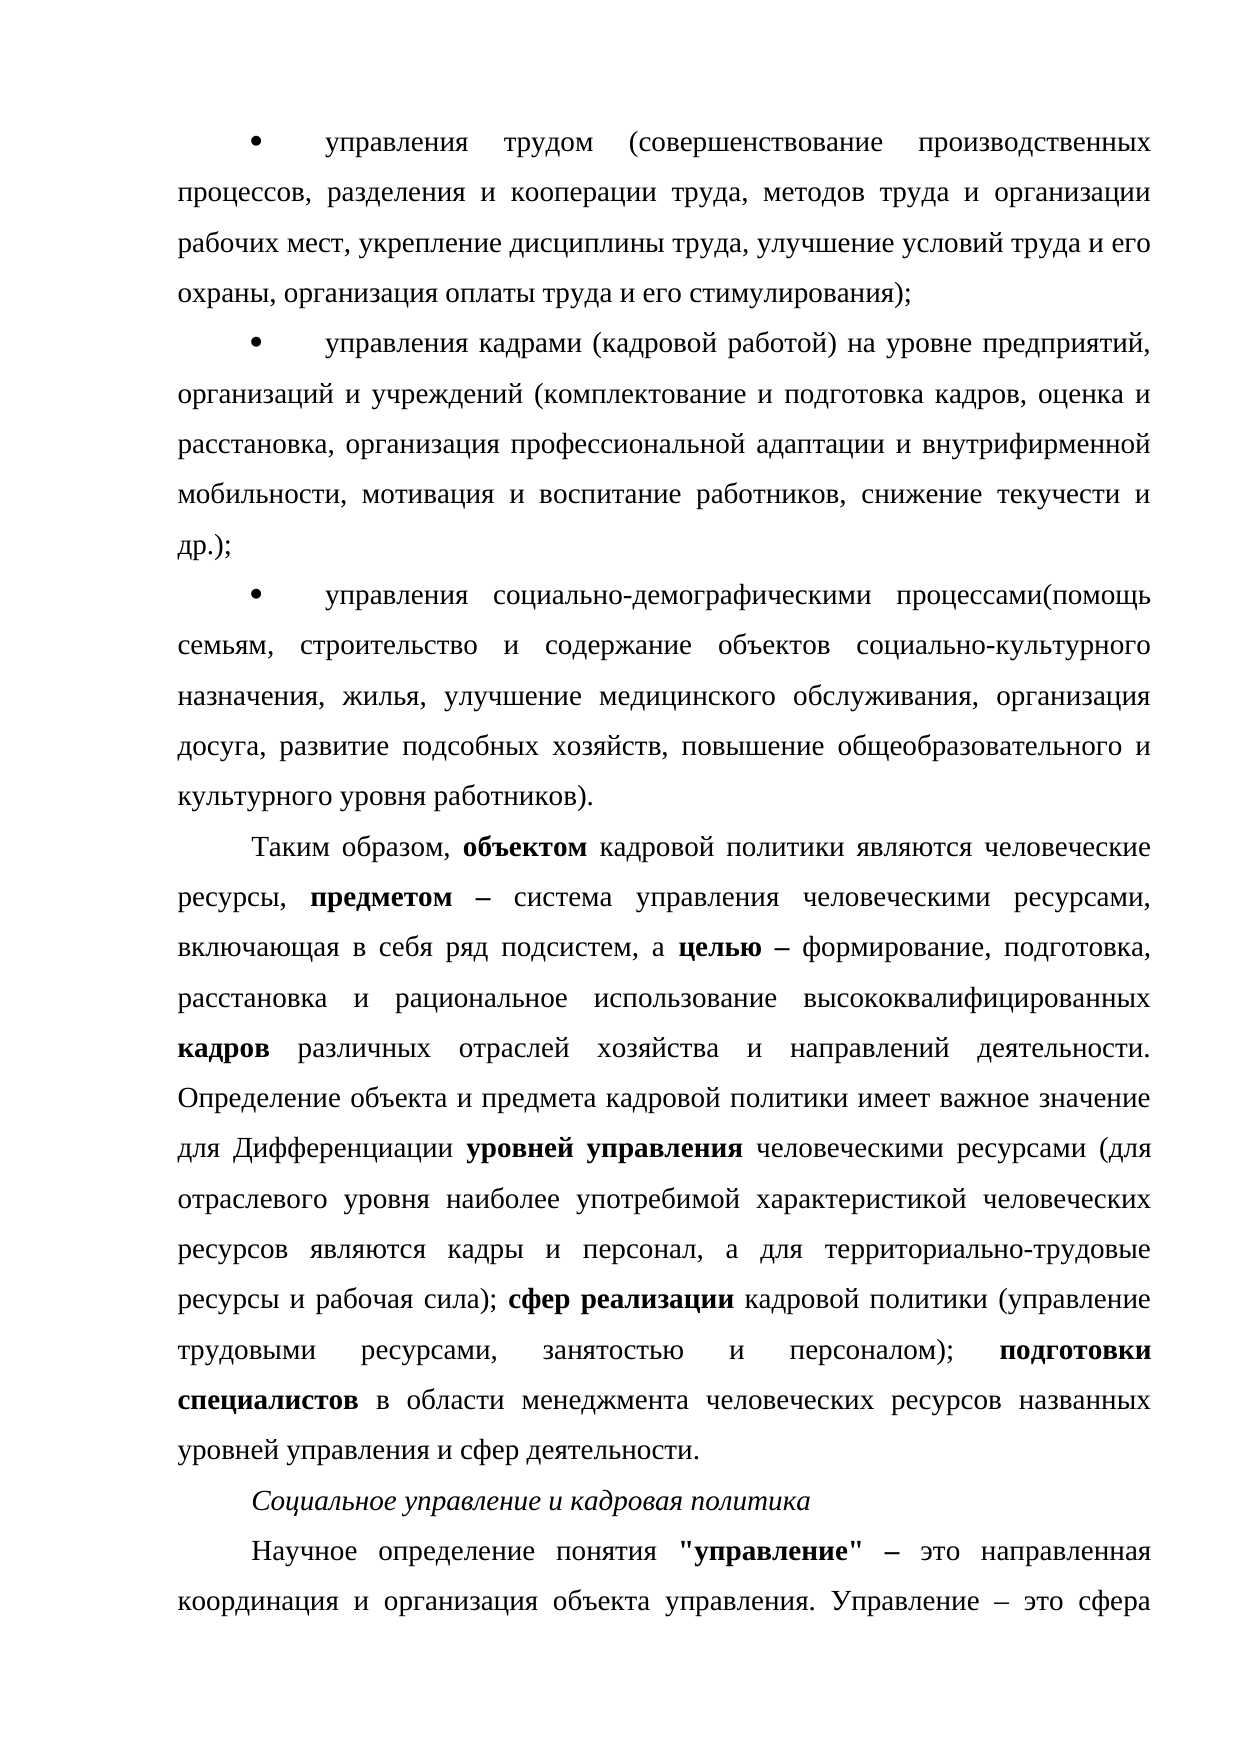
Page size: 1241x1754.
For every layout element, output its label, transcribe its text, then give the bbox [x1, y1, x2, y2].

list управления кадрами (кадровой работой) на уровне предприятий, организаций и учреждений (комплектование и подготовка кадров, оценка и расстановка, организация профессиональной адаптации и внутрифирменной мобильности, мотивация и воспитание работников, снижение текучести и др.); [177, 325, 1152, 560]
list управления социально-демографическими процессами(помощь семьям, строительство и содержание объектов социально-культурного назначения, жилья, улучшение медицинского обслуживания, организация досуга, развитие подсобных хозяйств, повышение общеобразовательного и культурного уровня работников). [177, 577, 1152, 812]
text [177, 1533, 1152, 1617]
list управления трудом (совершенствование производственных процессов, разделения и кооперации труда, методов труда и организации рабочих мест, укрепление дисциплины труда, улучшение условий труда и его охраны, организация оплаты труда и его стимулирования); [177, 124, 1152, 309]
text Таким образом, объектом кадровой политики являются человеческие ресурсы, предметом – система управления человеческими ресурсами, включающая в себя ряд подсистем, а целью – формирование, подготовка, расстановка и рациональное использование высококвалифицированных кадров различных отраслей хозяйства и направлений деятельности. Определение объекта и предмета кадровой политики имеет важное значение для Дифференциации уровней управления человеческими ресурсами (для отраслевого уровня наиболее употребимой характеристикой человеческих ресурсов являются кадры и персонал, а для территориально-трудовые ресурсы и рабочая сила); сфер реализации кадровой политики (управление трудовыми ресурсами, занятостью и персоналом); подготовки специалистов в области менеджмента человеческих ресурсов названных уровней управления и сфер деятельности. [177, 829, 1152, 1466]
text Социальное управление и кадровая политика [177, 1483, 1152, 1516]
